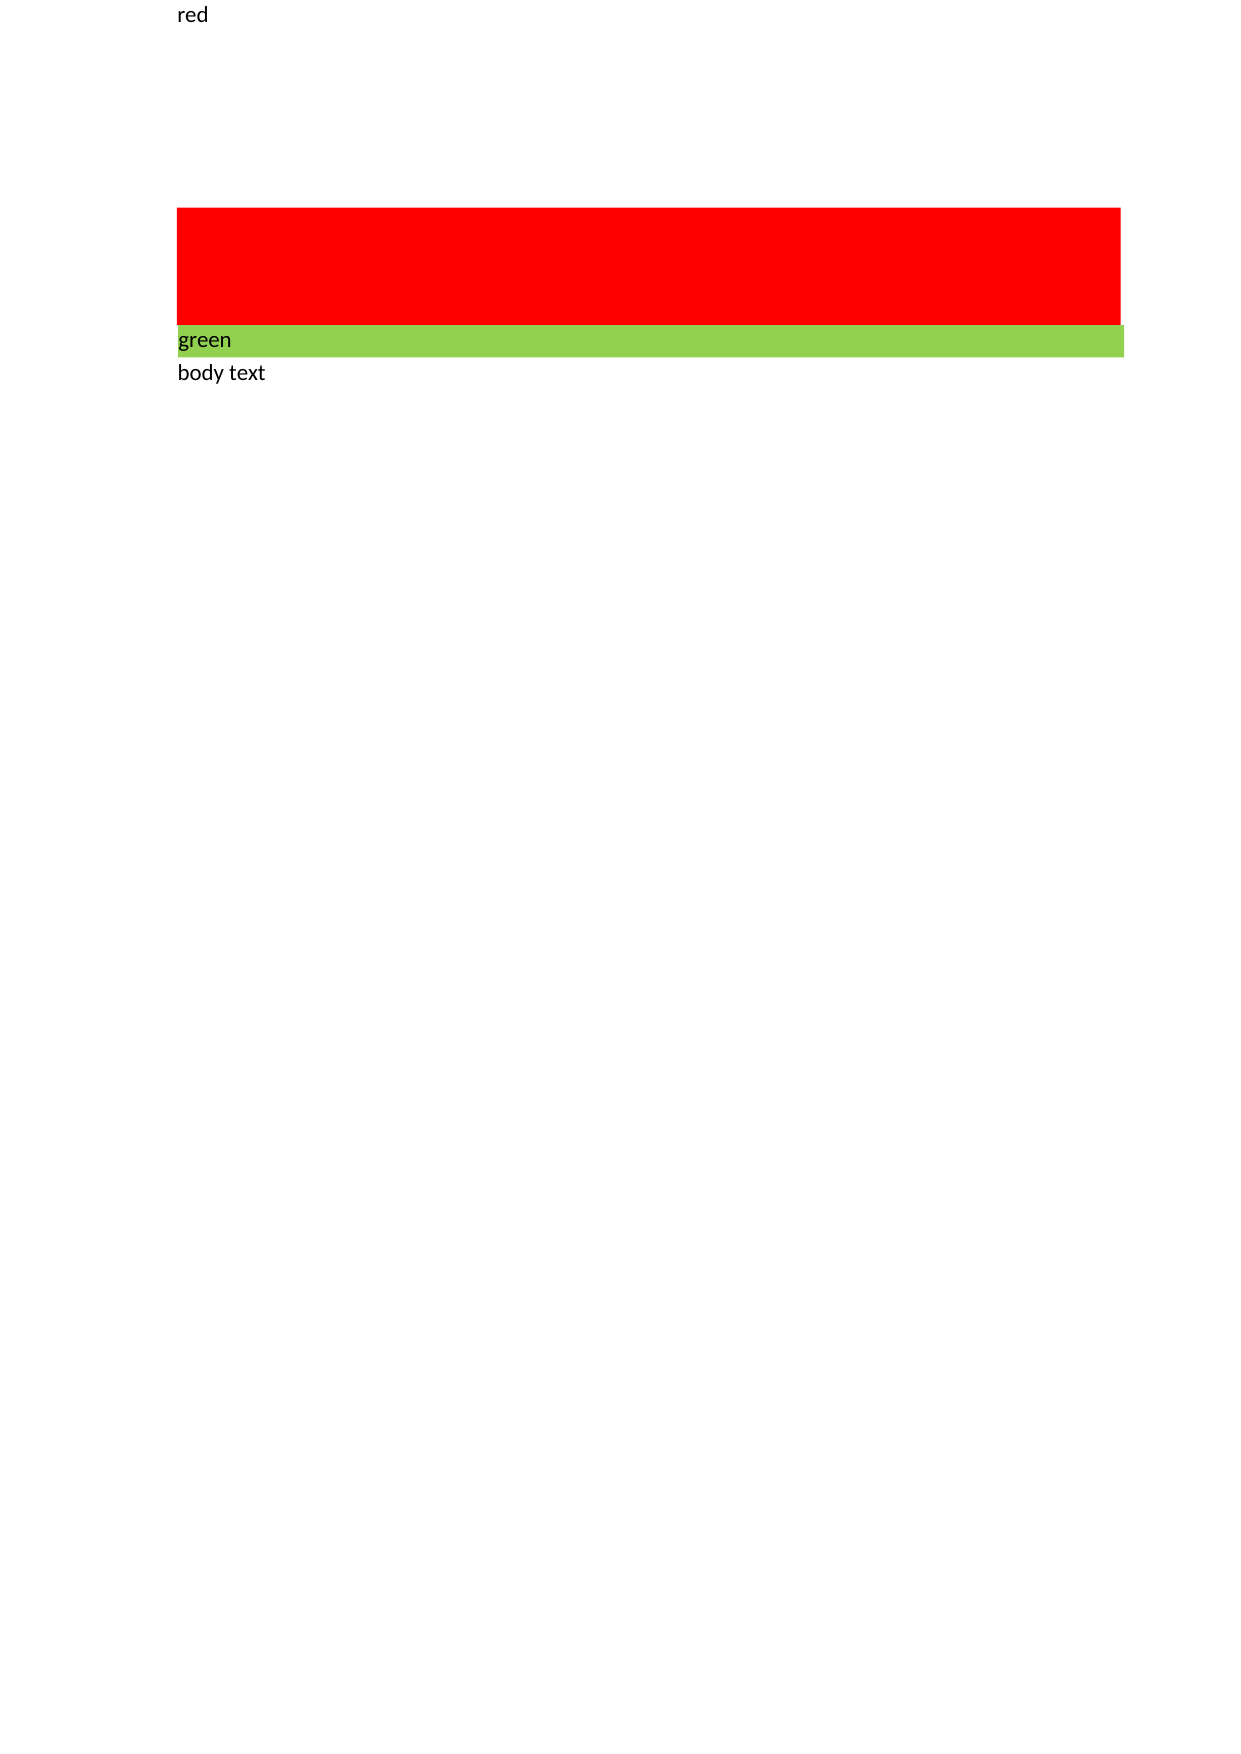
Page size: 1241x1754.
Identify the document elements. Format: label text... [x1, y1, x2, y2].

text body text [177, 207, 1122, 386]
